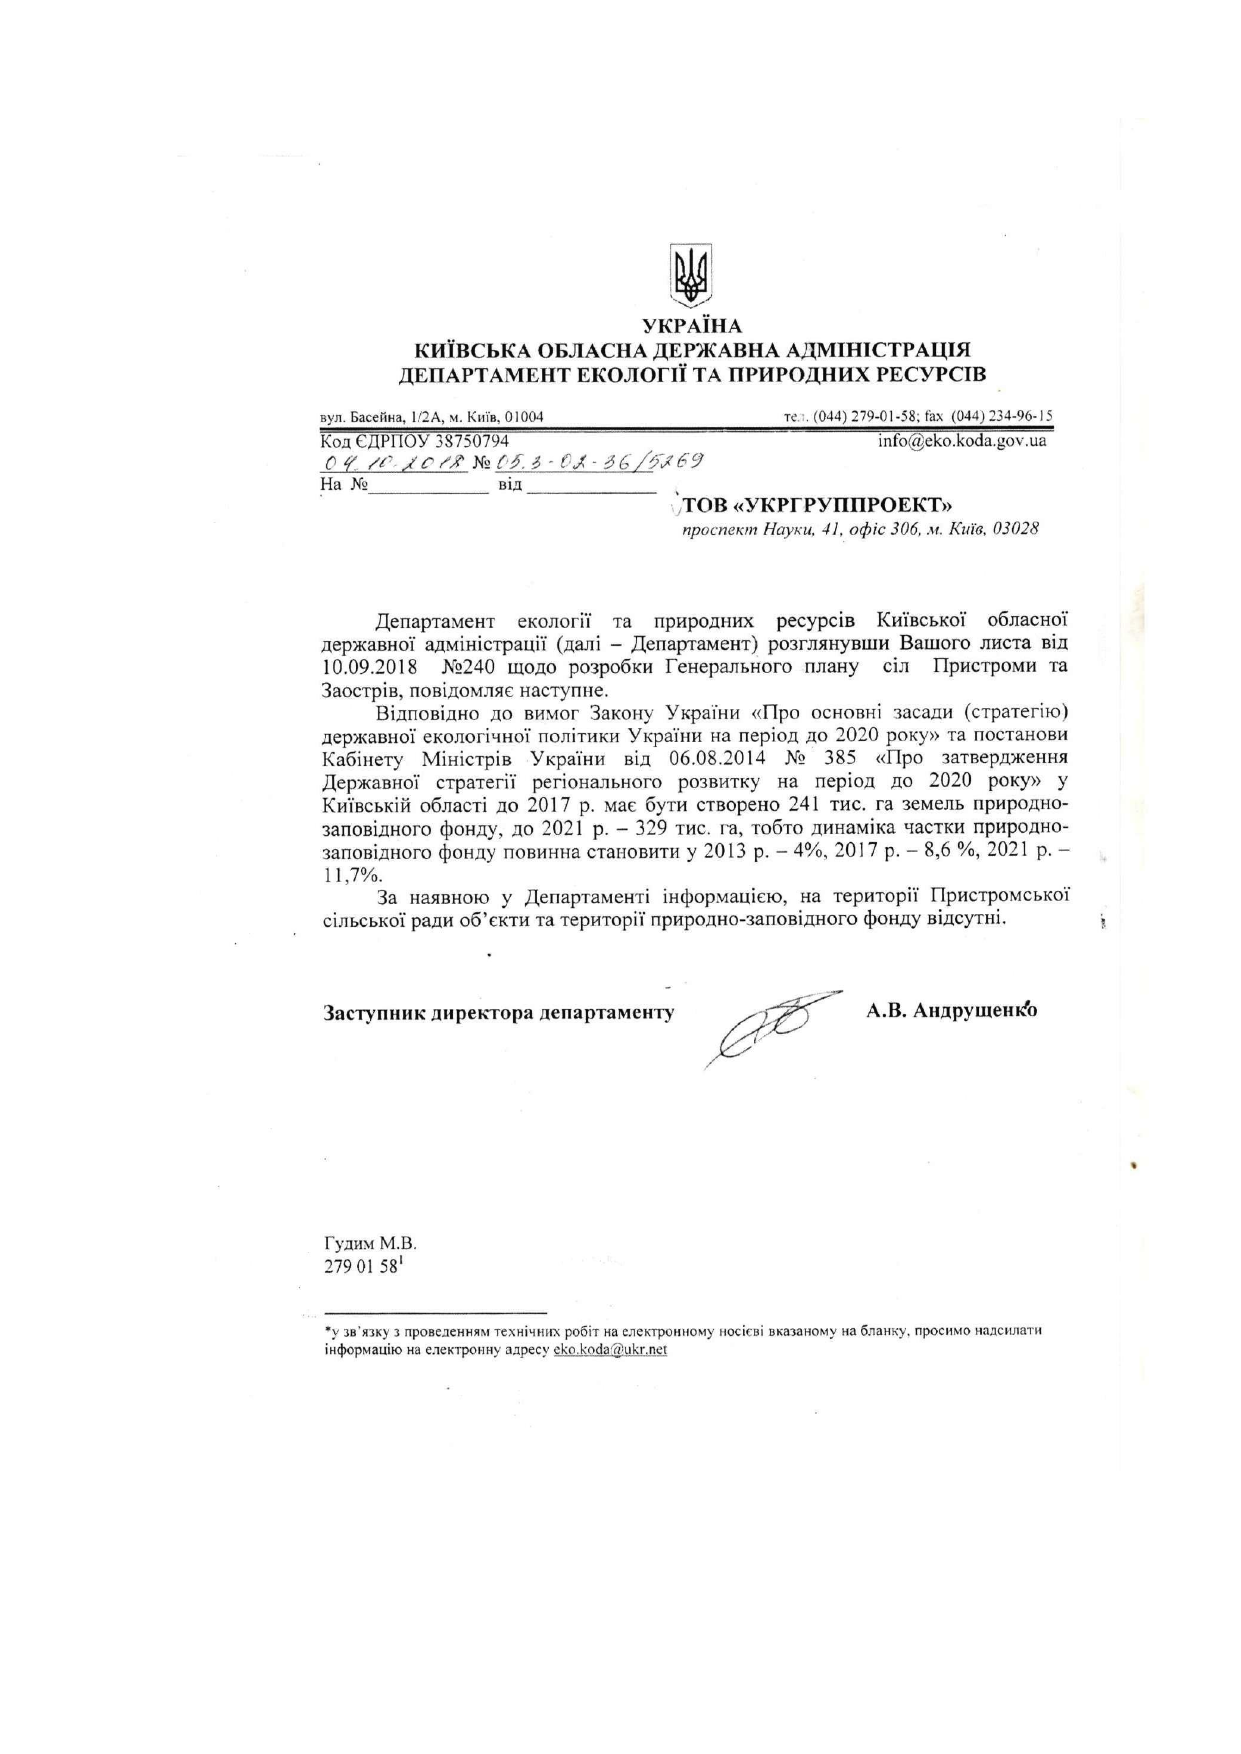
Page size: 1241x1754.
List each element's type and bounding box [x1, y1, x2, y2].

picture [177, 118, 1153, 1510]
